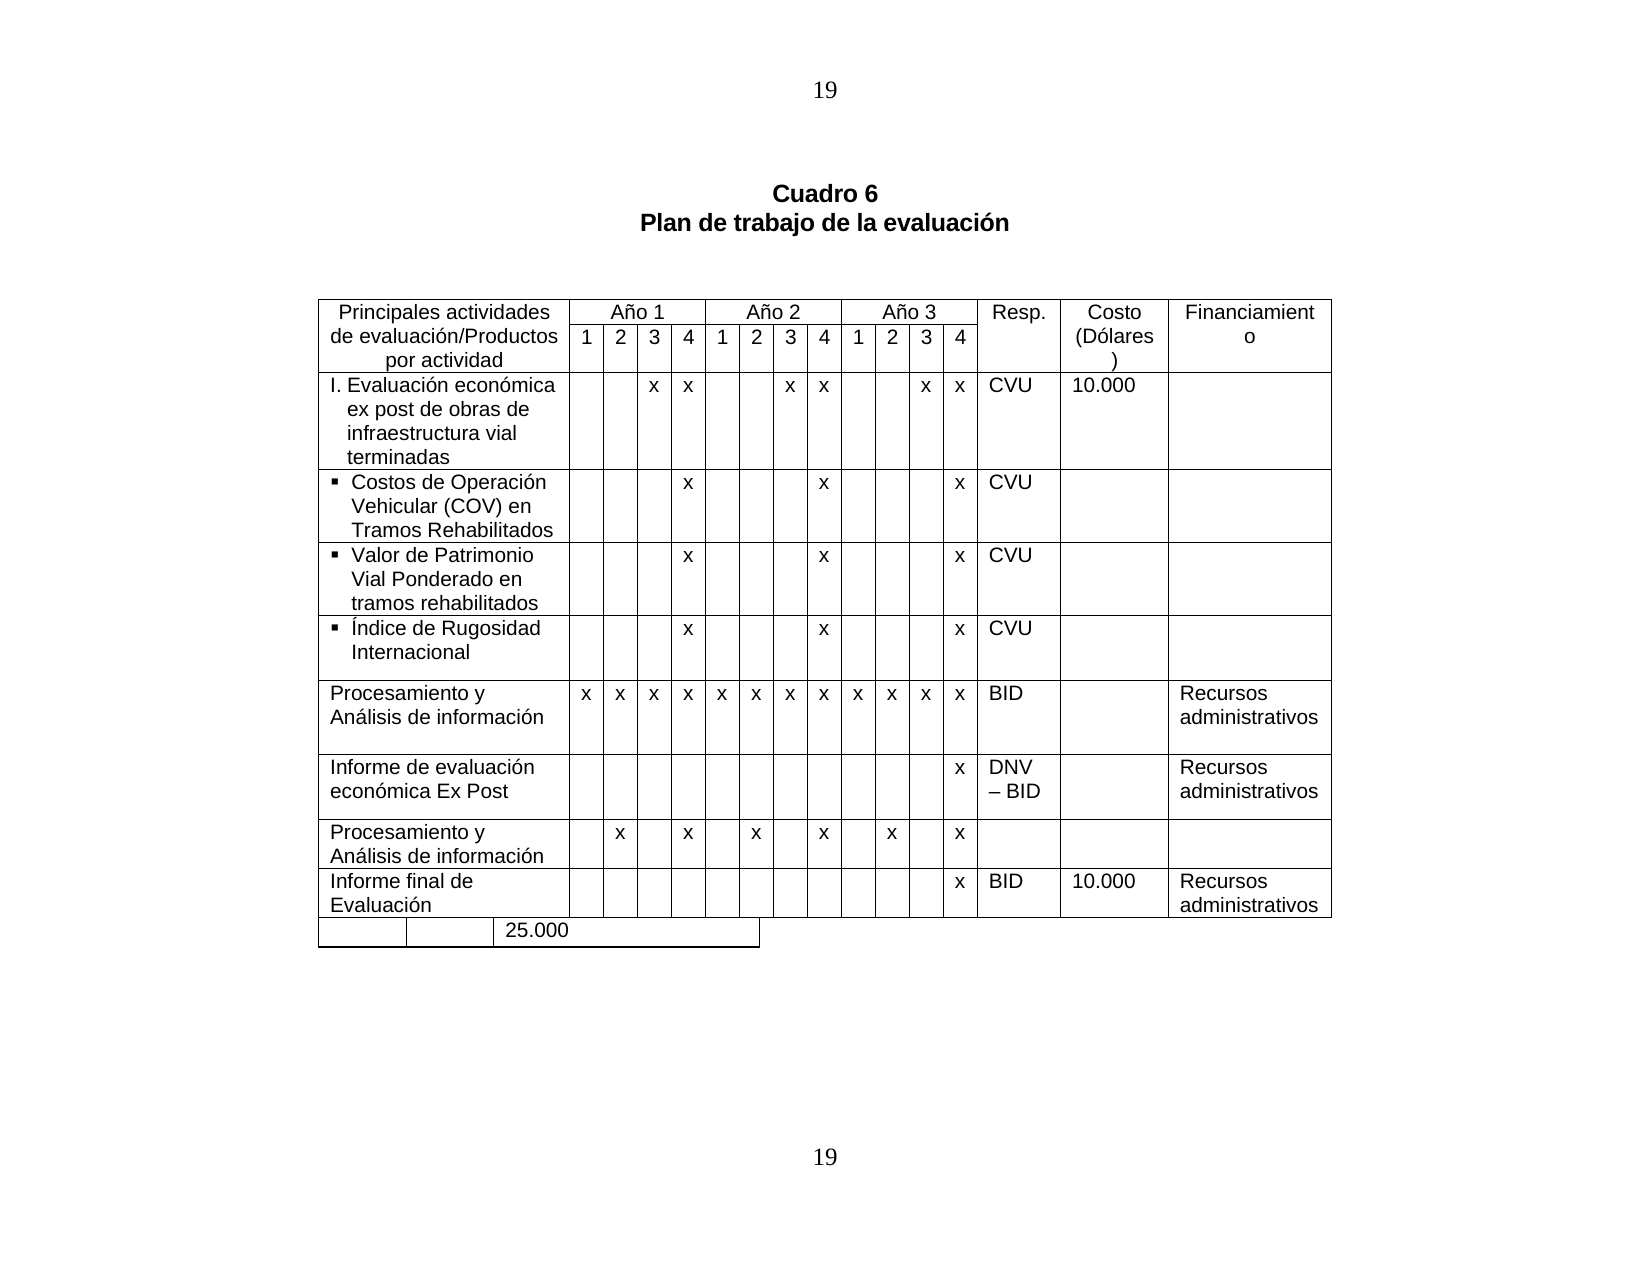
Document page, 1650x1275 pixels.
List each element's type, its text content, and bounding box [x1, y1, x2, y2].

table_cell x [808, 681, 841, 754]
table_cell [706, 616, 739, 680]
table_cell [604, 543, 637, 614]
table_cell 4 [672, 325, 705, 372]
table_cell Informe final de Evaluación [319, 869, 569, 917]
table_cell [808, 755, 841, 819]
table_cell [638, 543, 671, 614]
table_cell 1 [706, 325, 739, 372]
table_cell [740, 373, 773, 468]
table_header Financiamiento [1169, 300, 1331, 372]
table_cell Recursos administrativos [1169, 681, 1331, 754]
table_cell [1061, 755, 1168, 819]
table_cell x [876, 681, 909, 754]
table_cell [740, 470, 773, 542]
table_cell x [706, 681, 739, 754]
table_cell DNV – BID [978, 755, 1060, 819]
table_cell [604, 869, 637, 917]
table_cell [1169, 373, 1331, 468]
table_cell [774, 755, 807, 819]
table_cell x [570, 681, 603, 754]
table_cell [774, 869, 807, 917]
table_cell x [672, 681, 705, 754]
table_cell [604, 470, 637, 542]
table_header Principales actividades de evaluación/Productos por actividad [319, 300, 569, 372]
table_cell 2 [876, 325, 909, 372]
table_cell x [944, 755, 977, 819]
table_cell [638, 869, 671, 917]
table_cell x [944, 820, 977, 868]
table_cell Procesamiento y Análisis de información [319, 820, 569, 868]
table_cell [876, 869, 909, 917]
table_cell [638, 616, 671, 680]
table_cell x [672, 373, 705, 468]
table_cell 4 [808, 325, 841, 372]
table_cell x [944, 616, 977, 680]
table_cell [1061, 820, 1168, 868]
table_cell [876, 543, 909, 614]
table_cell [910, 470, 943, 542]
table_cell Informe de evaluación económica Ex Post [319, 755, 569, 819]
table_cell 2 [604, 325, 637, 372]
table_cell Recursos administrativos [1169, 755, 1331, 819]
table_cell 1 [570, 325, 603, 372]
table_header Resp. [978, 300, 1060, 372]
table_cell x [944, 373, 977, 468]
table_cell Índice de Rugosidad Internacional [319, 616, 569, 680]
table_cell [774, 543, 807, 614]
table_cell BID [978, 869, 1060, 917]
table_cell [672, 755, 705, 819]
table_cell [910, 869, 943, 917]
table_cell [570, 373, 603, 468]
table_cell [910, 755, 943, 819]
table_cell x [638, 681, 671, 754]
table_cell CVU [978, 470, 1060, 542]
table_cell [638, 470, 671, 542]
table_header Año 1 [570, 300, 705, 324]
table_cell [706, 470, 739, 542]
table_cell x [672, 616, 705, 680]
table_cell x [604, 681, 637, 754]
table_cell [706, 820, 739, 868]
table_cell 3 [774, 325, 807, 372]
table_cell [570, 820, 603, 868]
table_cell [1169, 820, 1331, 868]
table_cell 10.000 [1061, 373, 1168, 468]
table_cell x [672, 820, 705, 868]
table_cell Costos de Operación Vehicular (COV) en Tramos Rehabilitados [319, 470, 569, 542]
table_cell [604, 373, 637, 468]
table_cell [570, 543, 603, 614]
table_cell [1169, 470, 1331, 542]
table_cell 4 [944, 325, 977, 372]
table_cell [570, 755, 603, 819]
table_cell [876, 470, 909, 542]
table_cell [876, 755, 909, 819]
table_cell x [944, 470, 977, 542]
table_cell [407, 918, 493, 946]
table_cell x [842, 681, 875, 754]
table_cell [910, 616, 943, 680]
table_cell [740, 543, 773, 614]
table_cell [570, 470, 603, 542]
table_cell x [740, 820, 773, 868]
table_cell x [808, 373, 841, 468]
table_cell [638, 755, 671, 819]
table_cell [842, 543, 875, 614]
table_cell [706, 869, 739, 917]
table_cell x [910, 681, 943, 754]
table_cell x [910, 373, 943, 468]
table_cell Recursos administrativos [1169, 869, 1331, 917]
table_cell [842, 616, 875, 680]
table_cell [842, 470, 875, 542]
table_cell [740, 869, 773, 917]
table_cell 25.000 [494, 918, 759, 946]
table_cell 3 [910, 325, 943, 372]
table_cell x [808, 543, 841, 614]
table_cell [1061, 543, 1168, 614]
table_cell [774, 616, 807, 680]
table_cell [774, 470, 807, 542]
table_cell [706, 543, 739, 614]
table_cell [842, 755, 875, 819]
table_cell x [638, 373, 671, 468]
table_cell [1169, 543, 1331, 614]
table_cell [842, 820, 875, 868]
table_cell x [774, 373, 807, 468]
table_cell x [944, 681, 977, 754]
table_cell 3 [638, 325, 671, 372]
table_cell x [774, 681, 807, 754]
table_cell [638, 820, 671, 868]
table_cell x [808, 616, 841, 680]
table_cell [706, 373, 739, 468]
table_cell [842, 373, 875, 468]
table_cell [774, 820, 807, 868]
table_cell CVU [978, 373, 1060, 468]
table_cell [1061, 470, 1168, 542]
table_cell [842, 869, 875, 917]
subtitle Cuadro 6 Plan de trabajo de la evaluación [150, 179, 1500, 236]
table_cell 10.000 [1061, 869, 1168, 917]
table_cell x [604, 820, 637, 868]
table_cell [1061, 616, 1168, 680]
table_cell x [808, 470, 841, 542]
table_cell BID [978, 681, 1060, 754]
table_cell Procesamiento y Análisis de información [319, 681, 569, 754]
table_header Costo (Dólares) [1061, 300, 1168, 372]
table_cell [808, 869, 841, 917]
table_cell 1 [842, 325, 875, 372]
table_header Año 2 [706, 300, 841, 324]
table_cell x [944, 543, 977, 614]
table_cell Evaluación económica ex post de obras de infraestructura vial terminadas [319, 373, 569, 468]
table_cell [604, 616, 637, 680]
table_cell [740, 755, 773, 819]
table_cell [319, 918, 406, 946]
table_cell x [876, 820, 909, 868]
table_header Año 3 [842, 300, 977, 324]
table_cell [1061, 681, 1168, 754]
table_cell CVU [978, 543, 1060, 614]
table_cell Valor de Patrimonio Vial Ponderado en tramos rehabilitados [319, 543, 569, 614]
table_cell [672, 869, 705, 917]
table_cell x [740, 681, 773, 754]
table_cell [978, 820, 1060, 868]
table_cell [570, 869, 603, 917]
table_cell [876, 616, 909, 680]
table_cell x [944, 869, 977, 917]
table_cell x [672, 543, 705, 614]
table_cell x [672, 470, 705, 542]
table_cell [604, 755, 637, 819]
table_cell [876, 373, 909, 468]
table_cell [910, 820, 943, 868]
table_cell CVU [978, 616, 1060, 680]
table_cell [740, 616, 773, 680]
table_cell [570, 616, 603, 680]
table_cell x [808, 820, 841, 868]
table_cell 2 [740, 325, 773, 372]
table_cell [910, 543, 943, 614]
table_cell [1169, 616, 1331, 680]
table_cell [706, 755, 739, 819]
